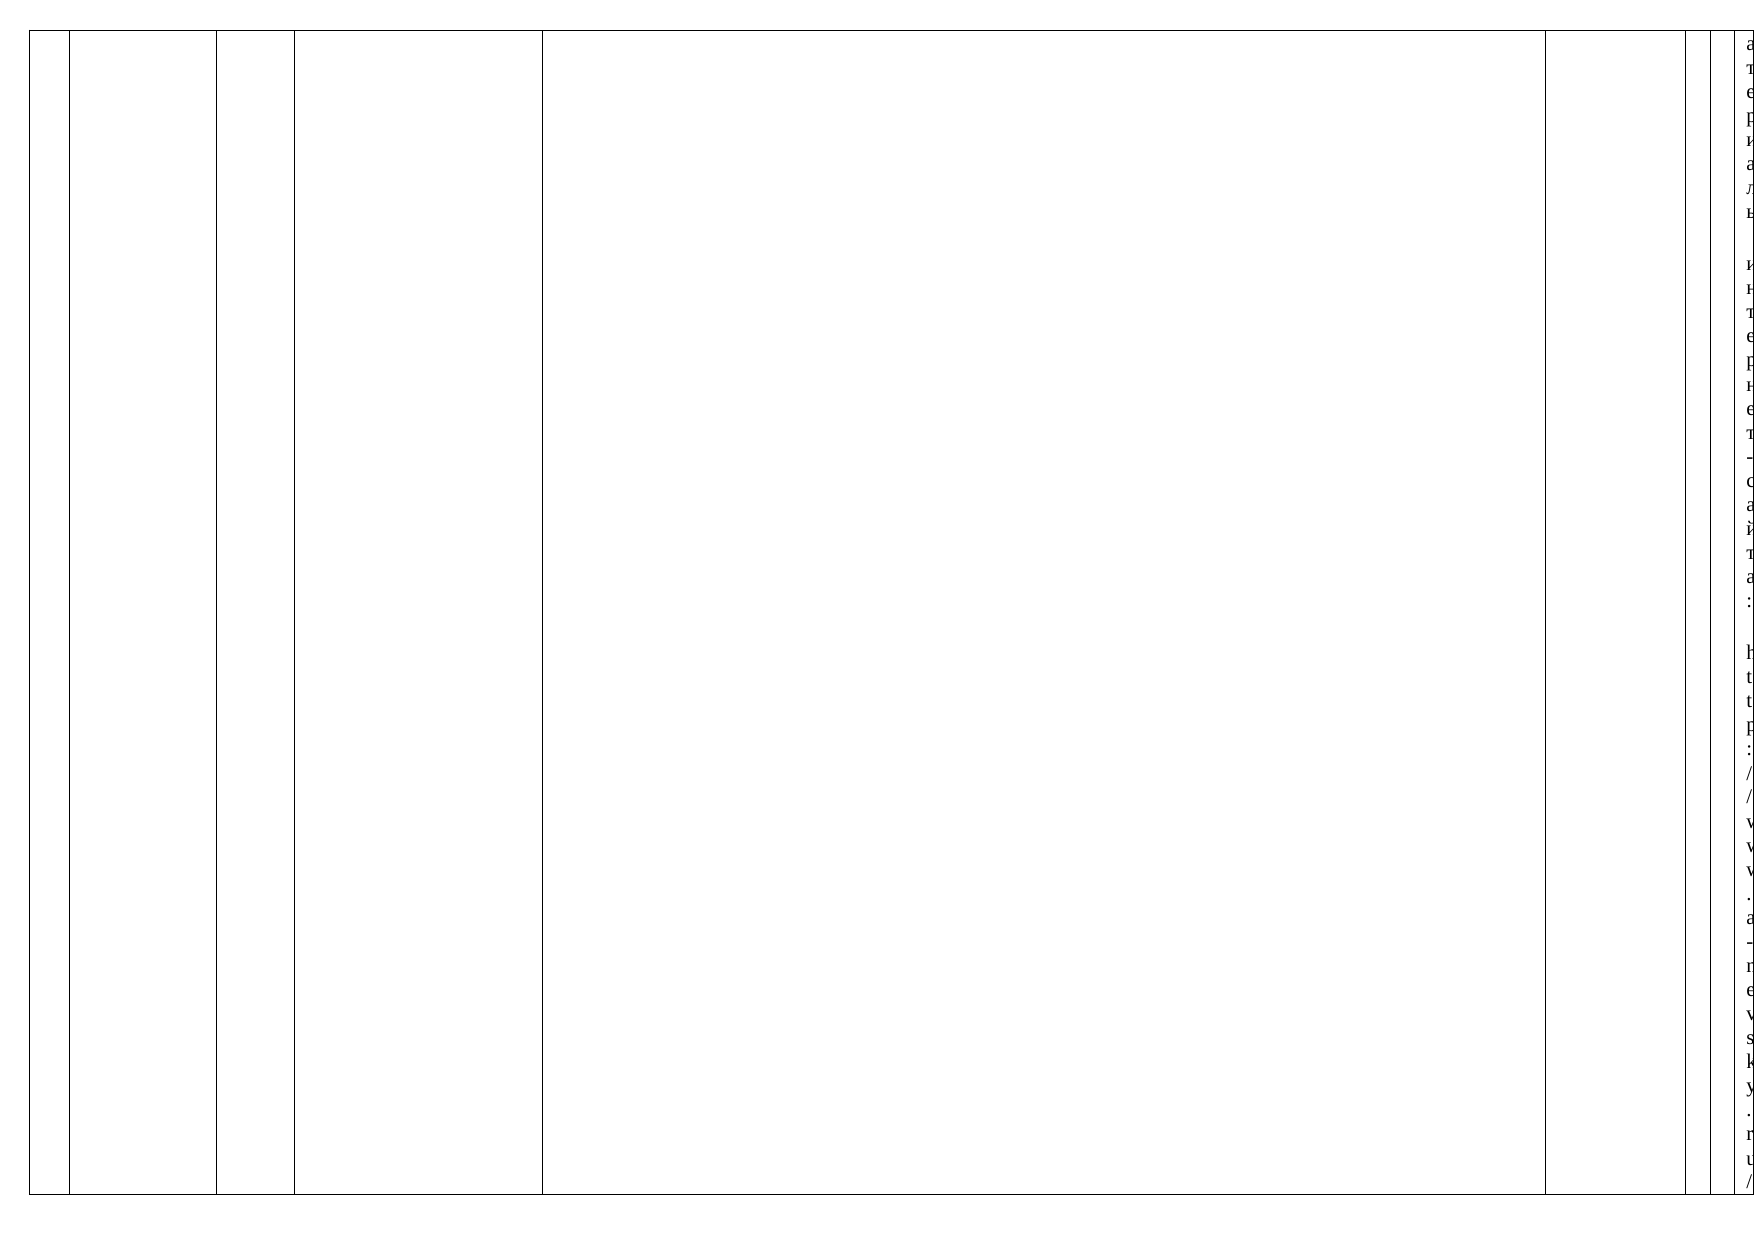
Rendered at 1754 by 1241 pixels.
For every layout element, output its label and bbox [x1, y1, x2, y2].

table_cell [70, 31, 216, 1193]
table_cell [543, 31, 1545, 1193]
table_cell [1711, 31, 1734, 1193]
table_cell [1686, 31, 1710, 1193]
table_cell [1546, 31, 1685, 1193]
table_cell [217, 31, 294, 1193]
table_cell [1735, 31, 1753, 1193]
table_cell [30, 31, 69, 1193]
table_cell [295, 31, 542, 1193]
